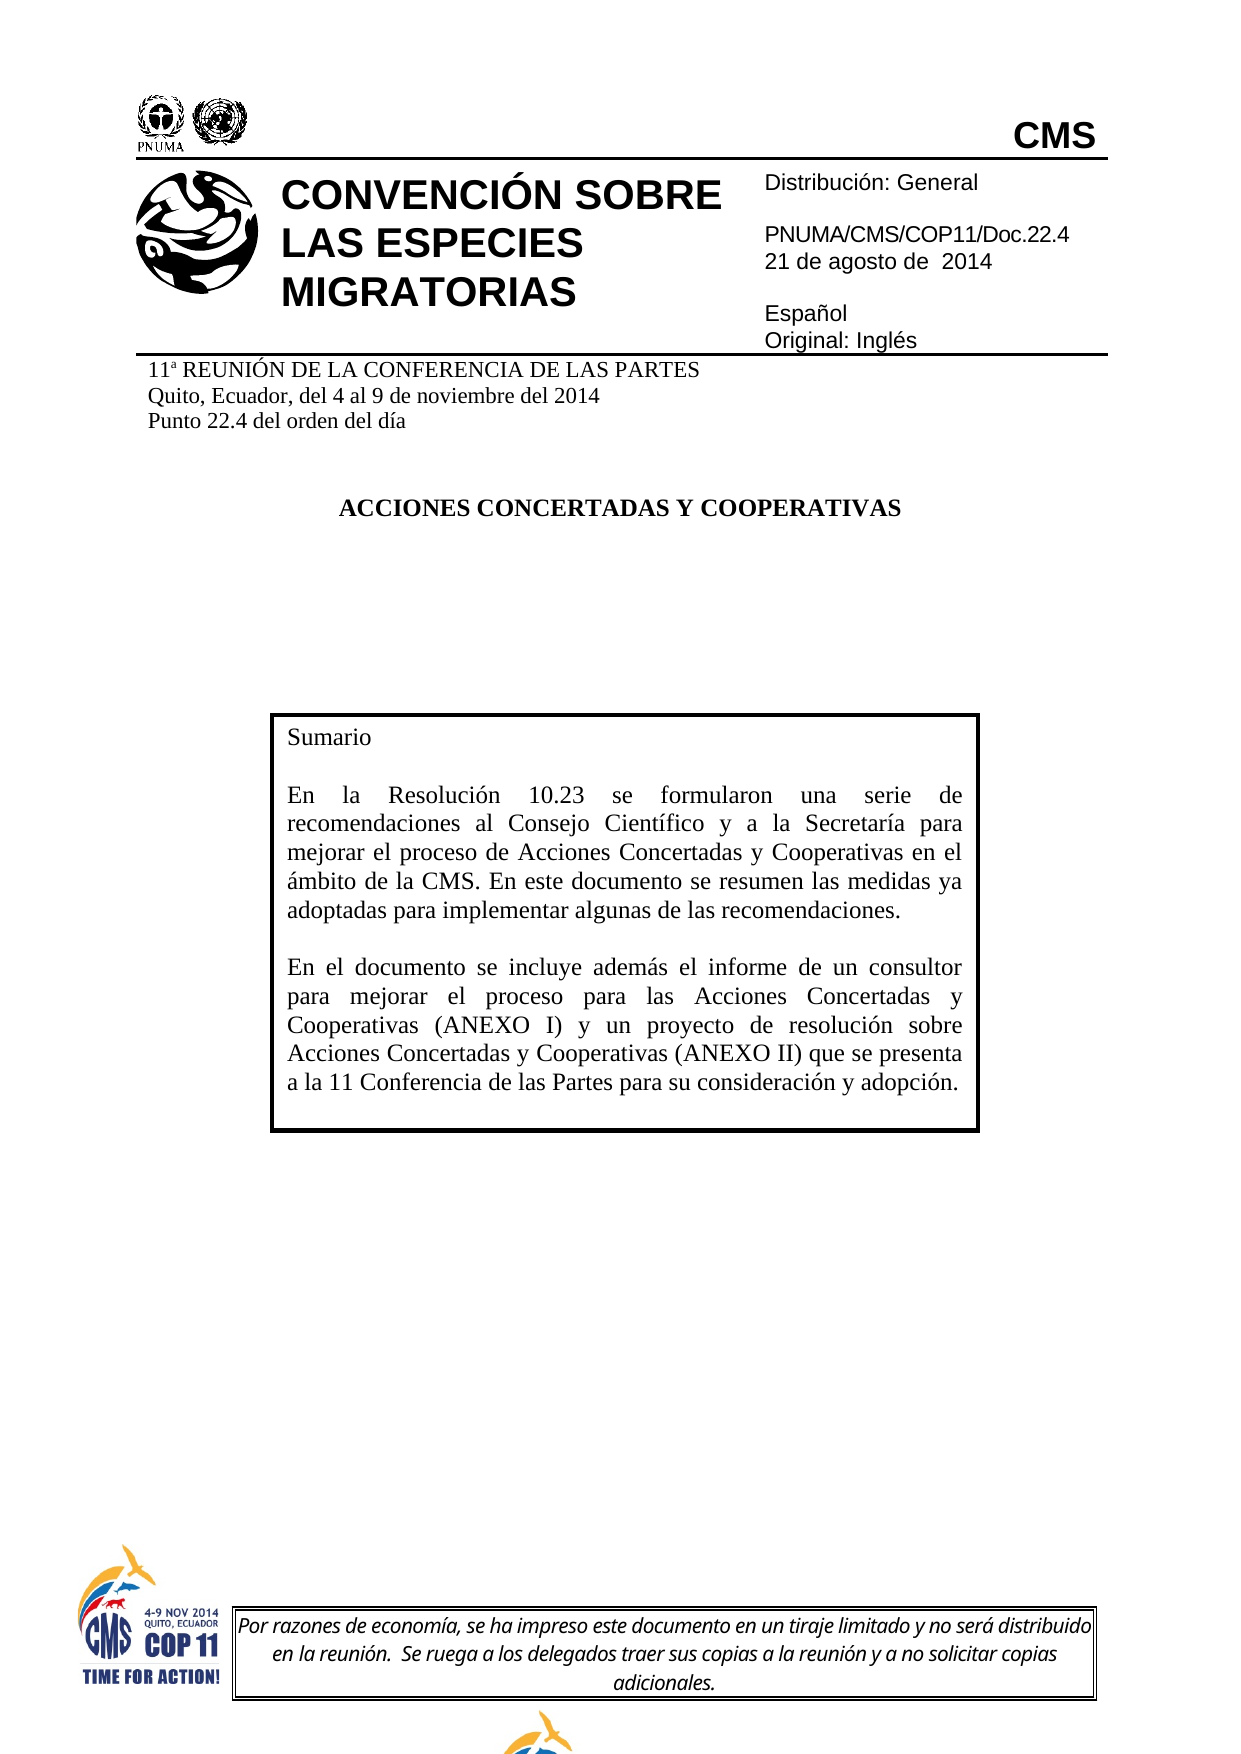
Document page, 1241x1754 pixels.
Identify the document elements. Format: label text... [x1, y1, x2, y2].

table_cell [136, 160, 281, 353]
table_cell CONVENCIÓN SOBRE LAS ESPECIES MIGRATORIAS [281, 160, 753, 353]
table_header CMS [136, 76, 1107, 157]
text ACCIONES CONCERTADAS Y COOPERATIVAS [148, 493, 1093, 522]
text Punto 22.4 del orden del día [148, 409, 1092, 434]
picture [191, 86, 252, 149]
picture [494, 1710, 636, 1754]
text Quito, Ecuador, del 4 al 9 de noviembre del 2014 [148, 383, 1092, 409]
picture [77, 1544, 220, 1684]
table_cell Distribución: General PNUMA/CMS/COP11/Doc.22.4 21 de agosto de 2014 Español Original: Inglés [753, 160, 1107, 353]
text 11a REUNIÓN DE LA CONFERENCIA DE LAS PARTES [148, 356, 1092, 383]
